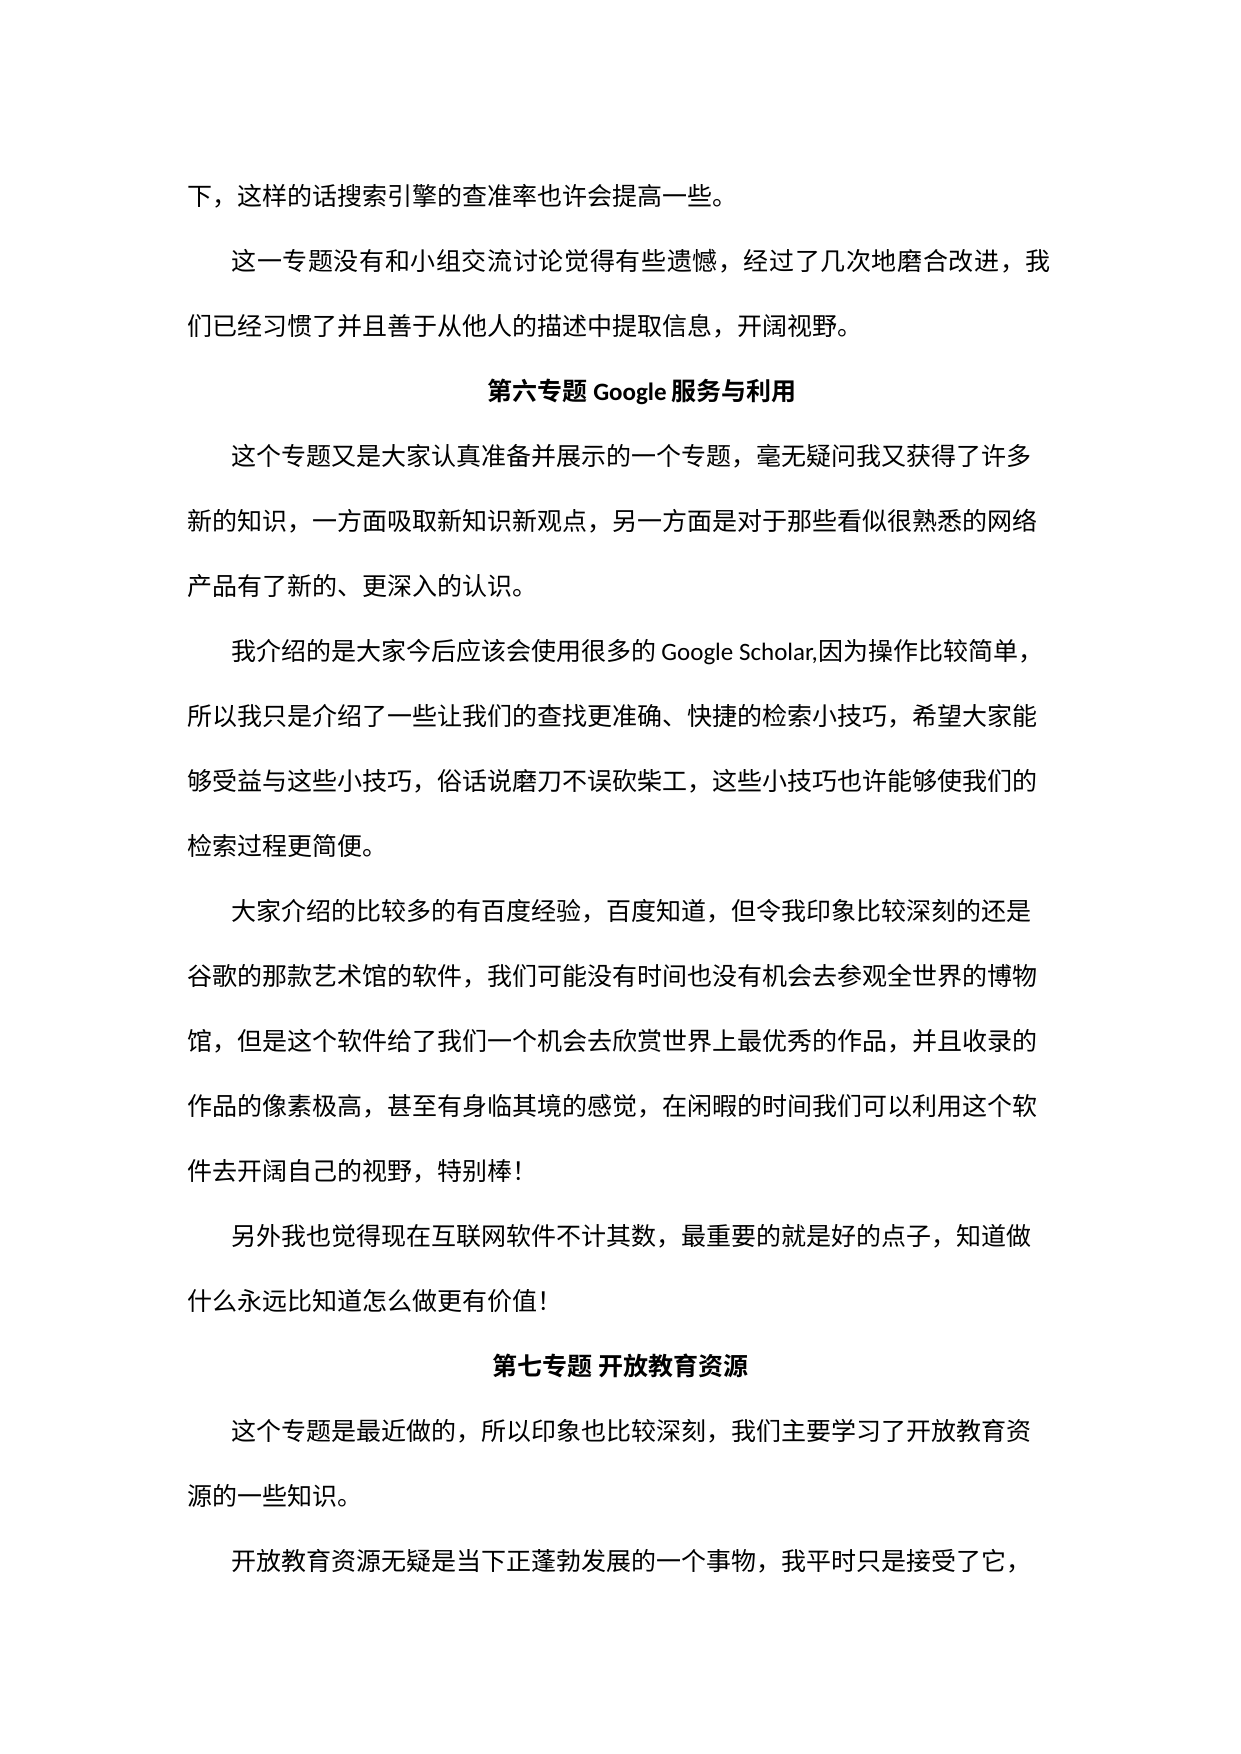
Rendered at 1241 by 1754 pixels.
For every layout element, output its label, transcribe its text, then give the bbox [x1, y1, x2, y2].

text 这个专题是最近做的，所以印象也比较深刻，我们主要学习了开放教育资源的一些知识。 [187, 1397, 1053, 1527]
text 另外我也觉得现在互联网软件不计其数，最重要的就是好的点子，知道做什么永远比知道怎么做更有价值！ [187, 1202, 1053, 1332]
text 这一专题没有和小组交流讨论觉得有些遗憾，经过了几次地磨合改进，我们已经习惯了并且善于从他人的描述中提取信息，开阔视野。 [187, 227, 1053, 357]
text 第六专题 Google服务与利用 [187, 357, 1053, 422]
text 大家介绍的比较多的有百度经验，百度知道，但令我印象比较深刻的还是 [187, 877, 1053, 942]
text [187, 162, 1053, 227]
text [187, 1527, 1053, 1592]
text 谷歌的那款艺术馆的软件，我们可能没有时间也没有机会去参观全世界的博物馆，但是这个软件给了我们一个机会去欣赏世界上最优秀的作品，并且收录的作品的像素极高，甚至有身临其境的感觉，在闲暇的时间我们可以利用这个软件去开阔自己的视野，特别棒！ [187, 942, 1053, 1202]
text 这个专题又是大家认真准备并展示的一个专题，毫无疑问我又获得了许多新的知识，一方面吸取新知识新观点，另一方面是对于那些看似很熟悉的网络产品有了新的、更深入的认识。 [187, 422, 1053, 617]
text 第七专题 开放教育资源 [187, 1332, 1053, 1397]
text 我介绍的是大家今后应该会使用很多的Google Scholar,因为操作比较简单，所以我只是介绍了一些让我们的查找更准确、快捷的检索小技巧，希望大家能够受益与这些小技巧，俗话说磨刀不误砍柴工，这些小技巧也许能够使我们的检索过程更简便。 [187, 617, 1053, 877]
